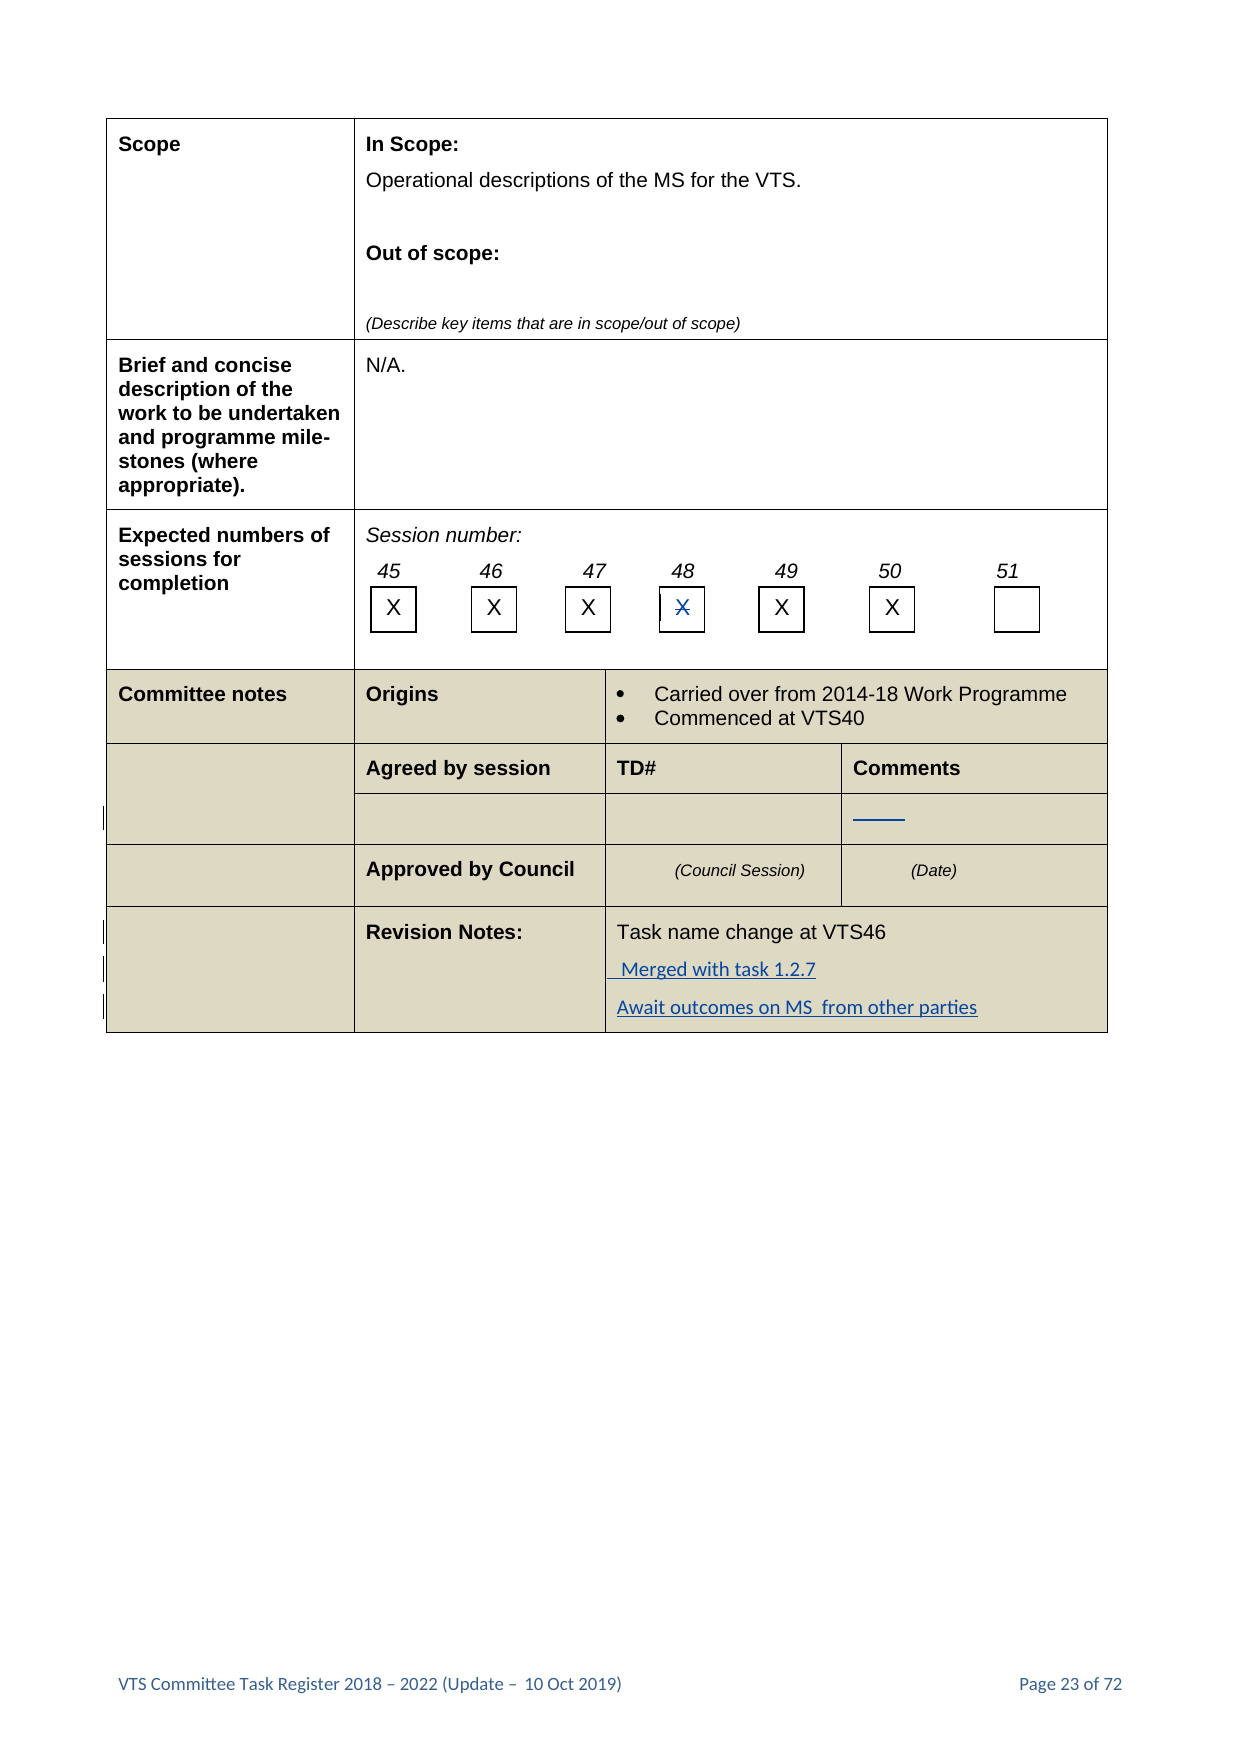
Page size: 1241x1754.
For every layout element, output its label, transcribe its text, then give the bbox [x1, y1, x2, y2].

table_cell Agreed by session [355, 744, 605, 793]
table_cell Brief and concise description of the work to be undertaken and programme milestones (where appropriate). [107, 340, 354, 509]
table_cell Committee notes [107, 670, 354, 743]
table_cell Origins [355, 670, 605, 743]
table_cell Revision Notes: [355, 907, 605, 1032]
table_cell Scope [107, 119, 354, 339]
table_cell Task name change at VTS46 [606, 907, 1107, 1032]
table_cell In Scope: Operational descriptions of the MS for the VTS. Out of scope: (Describe key items that are in scope/out of scope) [355, 119, 1107, 339]
table_cell (Date) [842, 845, 1107, 906]
table_cell [842, 794, 1107, 844]
table_cell Carried over from 2014-18 Work Programme Commenced at VTS40 [606, 670, 1107, 743]
table_cell Approved by Council [355, 845, 605, 906]
table_cell [606, 794, 841, 844]
table_cell N/A. [355, 340, 1107, 509]
table_cell [107, 907, 354, 1032]
table_cell [107, 845, 354, 906]
table_cell (Council Session) [606, 845, 841, 906]
table_cell Expected numbers of sessions for completion [107, 510, 354, 668]
table_cell Comments [842, 744, 1107, 793]
table_cell [355, 794, 605, 844]
table_cell [107, 744, 354, 844]
table_cell Session number: 45 46 47 48 49 50 51 [355, 510, 1107, 668]
table_cell TD# [606, 744, 841, 793]
